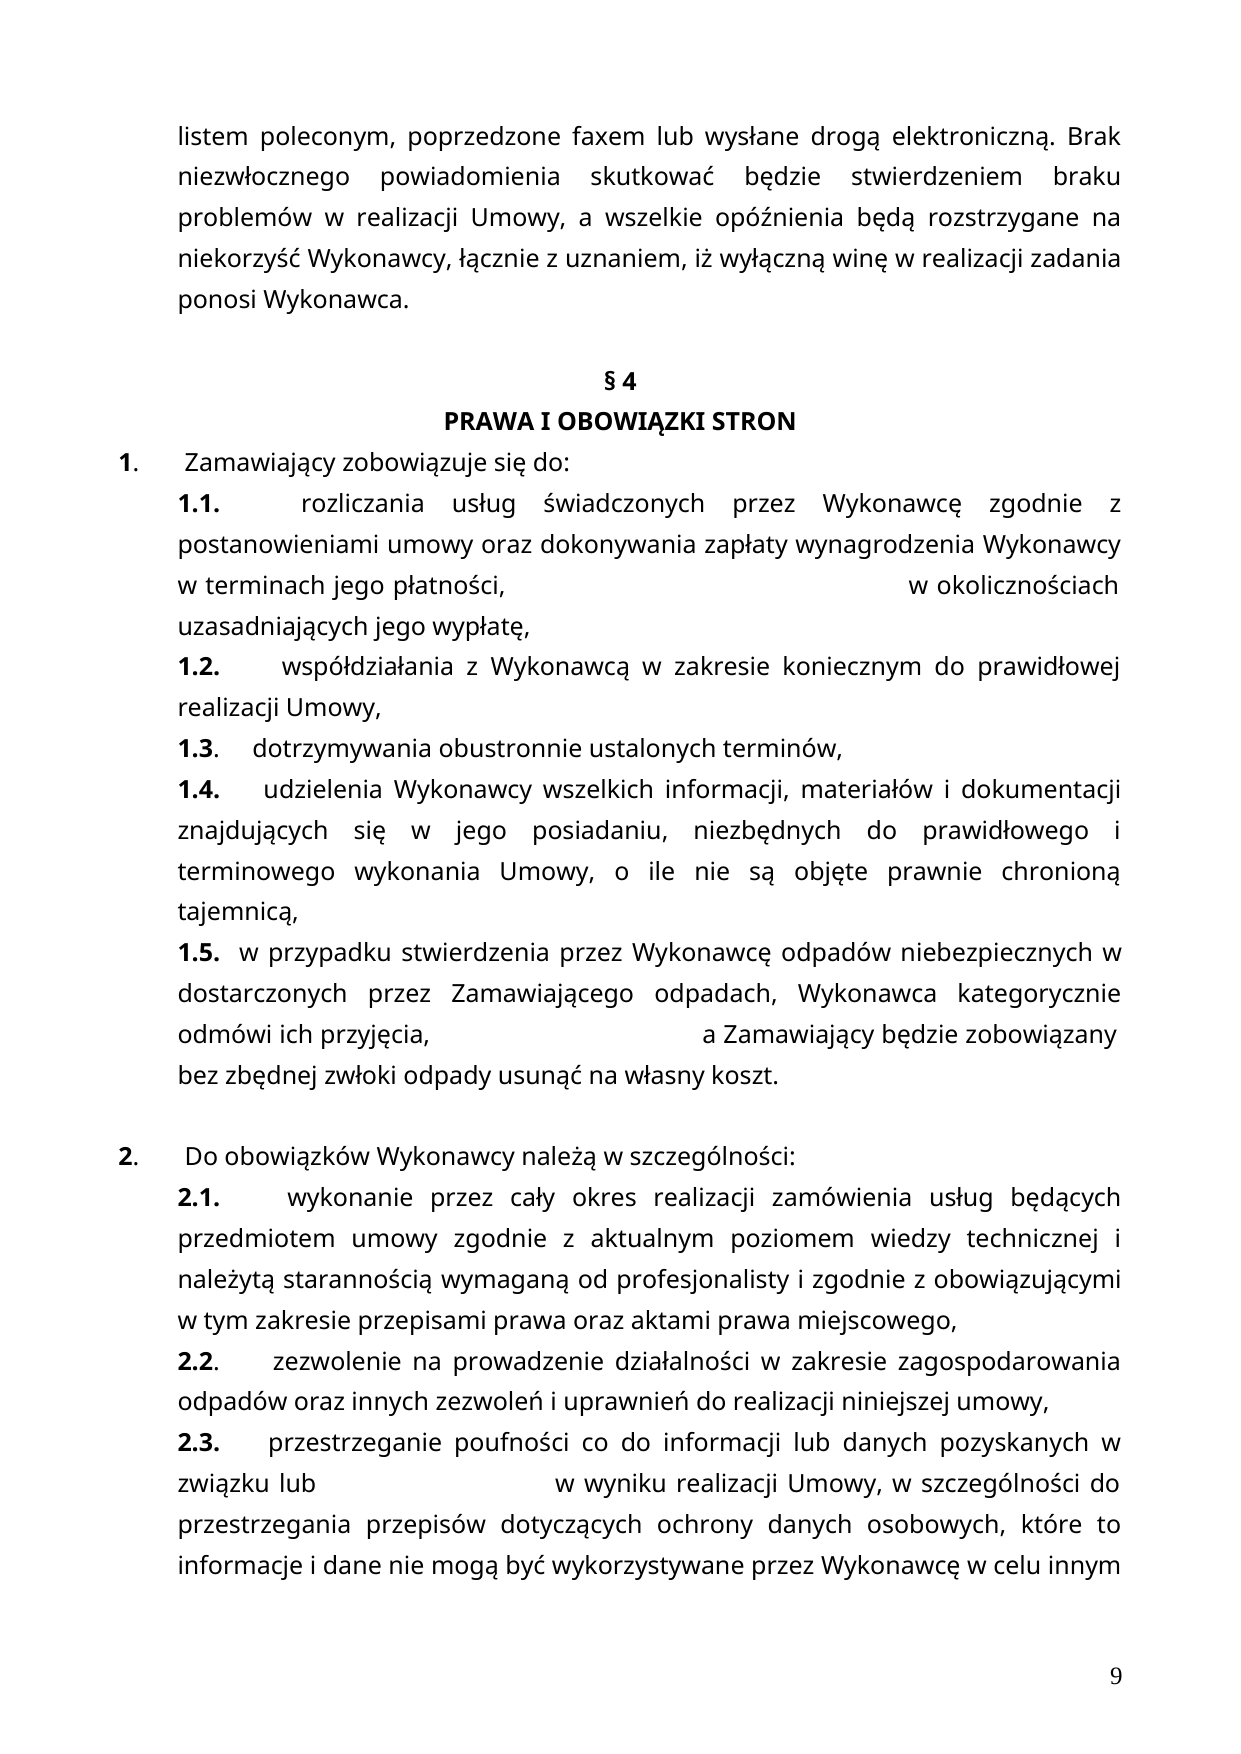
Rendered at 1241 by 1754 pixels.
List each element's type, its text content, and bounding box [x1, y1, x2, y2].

text 1. Zamawiający zobowiązuje się do: [118, 445, 1122, 479]
text 2.2. zezwolenie na prowadzenie działalności w zakresie zagospodarowania odpadów oraz innych zezwoleń i uprawnień do realizacji niniejszej umowy, [177, 1343, 1122, 1418]
text 1.1. rozliczania usług świadczonych przez Wykonawcę zgodnie z postanowieniami umowy oraz dokonywania zapłaty wynagrodzenia Wykonawcy w terminach jego płatności, w okolicznościach uzasadniających jego wypłatę, [177, 486, 1122, 642]
text 1.4. udzielenia Wykonawcy wszelkich informacji, materiałów i dokumentacji znajdujących się w jego posiadaniu, niezbędnych do prawidłowego i terminowego wykonania Umowy, o ile nie są objęte prawnie chronioną tajemnicą, [177, 771, 1122, 928]
text 1.3. dotrzymywania obustronnie ustalonych terminów, [177, 731, 1122, 765]
text PRAWA I OBOWIĄZKI STRON [118, 404, 1122, 438]
text 2.1. wykonanie przez cały okres realizacji zamówienia usług będących przedmiotem umowy zgodnie z aktualnym poziomem wiedzy technicznej i należytą starannością wymaganą od profesjonalisty i zgodnie z obowiązującymi w tym zakresie przepisami prawa oraz aktami prawa miejscowego, [177, 1180, 1122, 1336]
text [118, 118, 1122, 316]
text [177, 1425, 1122, 1581]
text 2. Do obowiązków Wykonawcy należą w szczególności: [118, 1139, 1122, 1173]
text § 4 [118, 363, 1122, 397]
text 1.5. w przypadku stwierdzenia przez Wykonawcę odpadów niebezpiecznych w dostarczonych przez Zamawiającego odpadach, Wykonawca kategorycznie odmówi ich przyjęcia, a Zamawiający będzie zobowiązany bez zbędnej zwłoki odpady usunąć na własny koszt. [177, 935, 1122, 1091]
text 1.2. współdziałania z Wykonawcą w zakresie koniecznym do prawidłowej realizacji Umowy, [177, 649, 1122, 724]
